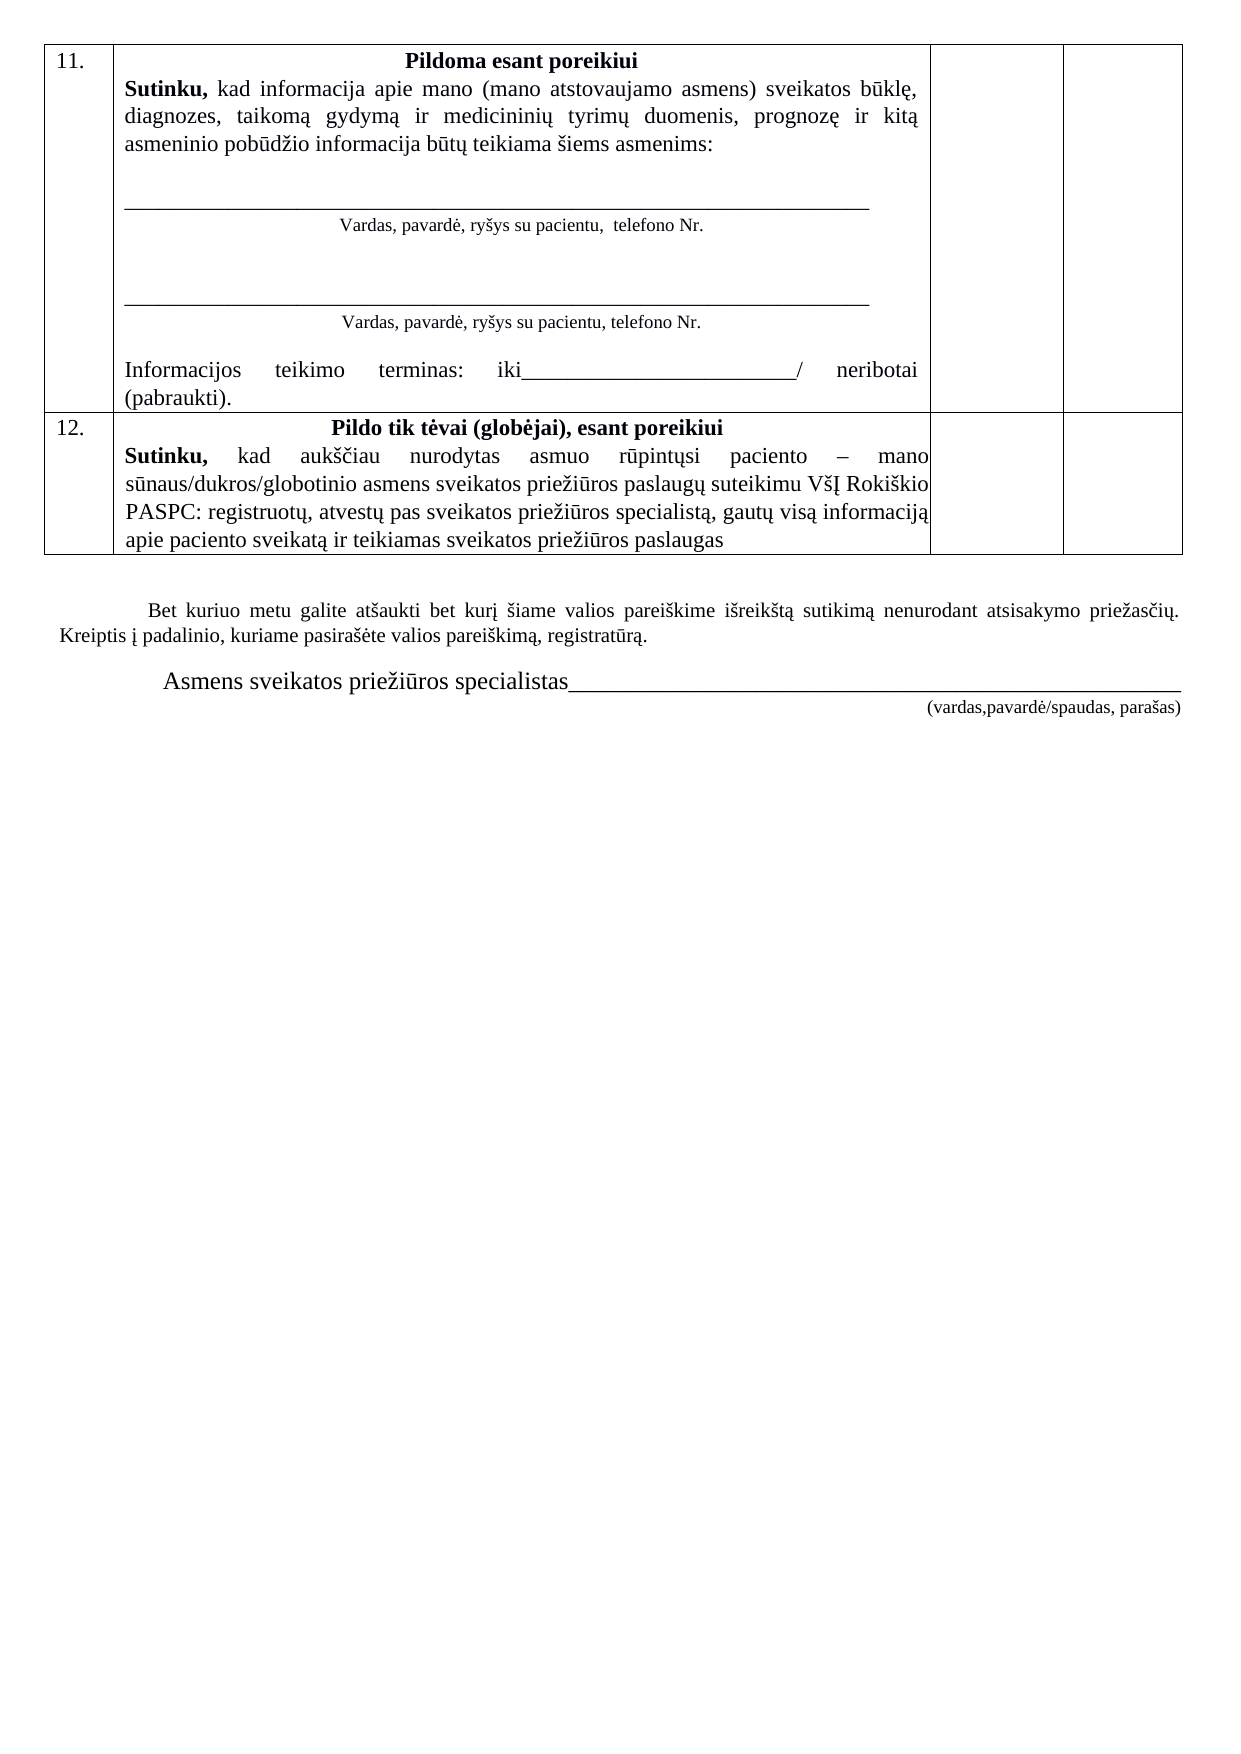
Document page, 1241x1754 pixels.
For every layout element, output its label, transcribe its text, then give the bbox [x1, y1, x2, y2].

table_cell [1064, 45, 1182, 412]
table_cell Pildoma esant poreikiui Sutinku, kad informacija apie mano (mano atstovaujamo asmens) sveikatos būklę, diagnozes, taikomą gydymą ir medicininių tyrimų duomenis, prognozę ir kitą asmeninio pobūdžio informacija būtų teikiama šiems asmenims: _________________________________________________________________ Vardas, pavardė, ryšys su pacientu, telefono Nr. _________________________________________________________________ Vardas, pavardė, ryšys su pacientu, telefono Nr. Informacijos teikimo terminas: iki________________________/ neribotai (pabraukti). [114, 45, 930, 412]
table_cell [931, 413, 1063, 554]
table_cell [931, 45, 1063, 412]
table_cell Pildo tik tėvai (globėjai), esant poreikiui Sutinku, kad aukščiau nurodytas asmuo rūpintųsi paciento – mano sūnaus/dukros/globotinio asmens sveikatos priežiūros paslaugų suteikimu VšĮ Rokiškio PASPC: registruotų, atvestų pas sveikatos priežiūros specialistą, gautų visą informaciją apie paciento sveikatą ir teikiamas sveikatos priežiūros paslaugas [114, 413, 930, 554]
table_cell 12. [45, 413, 113, 554]
table_cell 11. [45, 45, 113, 412]
text Bet kuriuo metu galite atšaukti bet kurį šiame valios pareiškime išreikštą sutikimą nenurodant atsisakymo priežasčių. Kreiptis į padalinio, kuriame pasirašėte valios pareiškimą, registratūrą. [59, 597, 1181, 647]
text Asmens sveikatos priežiūros specialistas_________________________________________________ (vardas,pavardė/spaudas, parašas) [59, 666, 1181, 718]
table_cell [1064, 413, 1182, 554]
